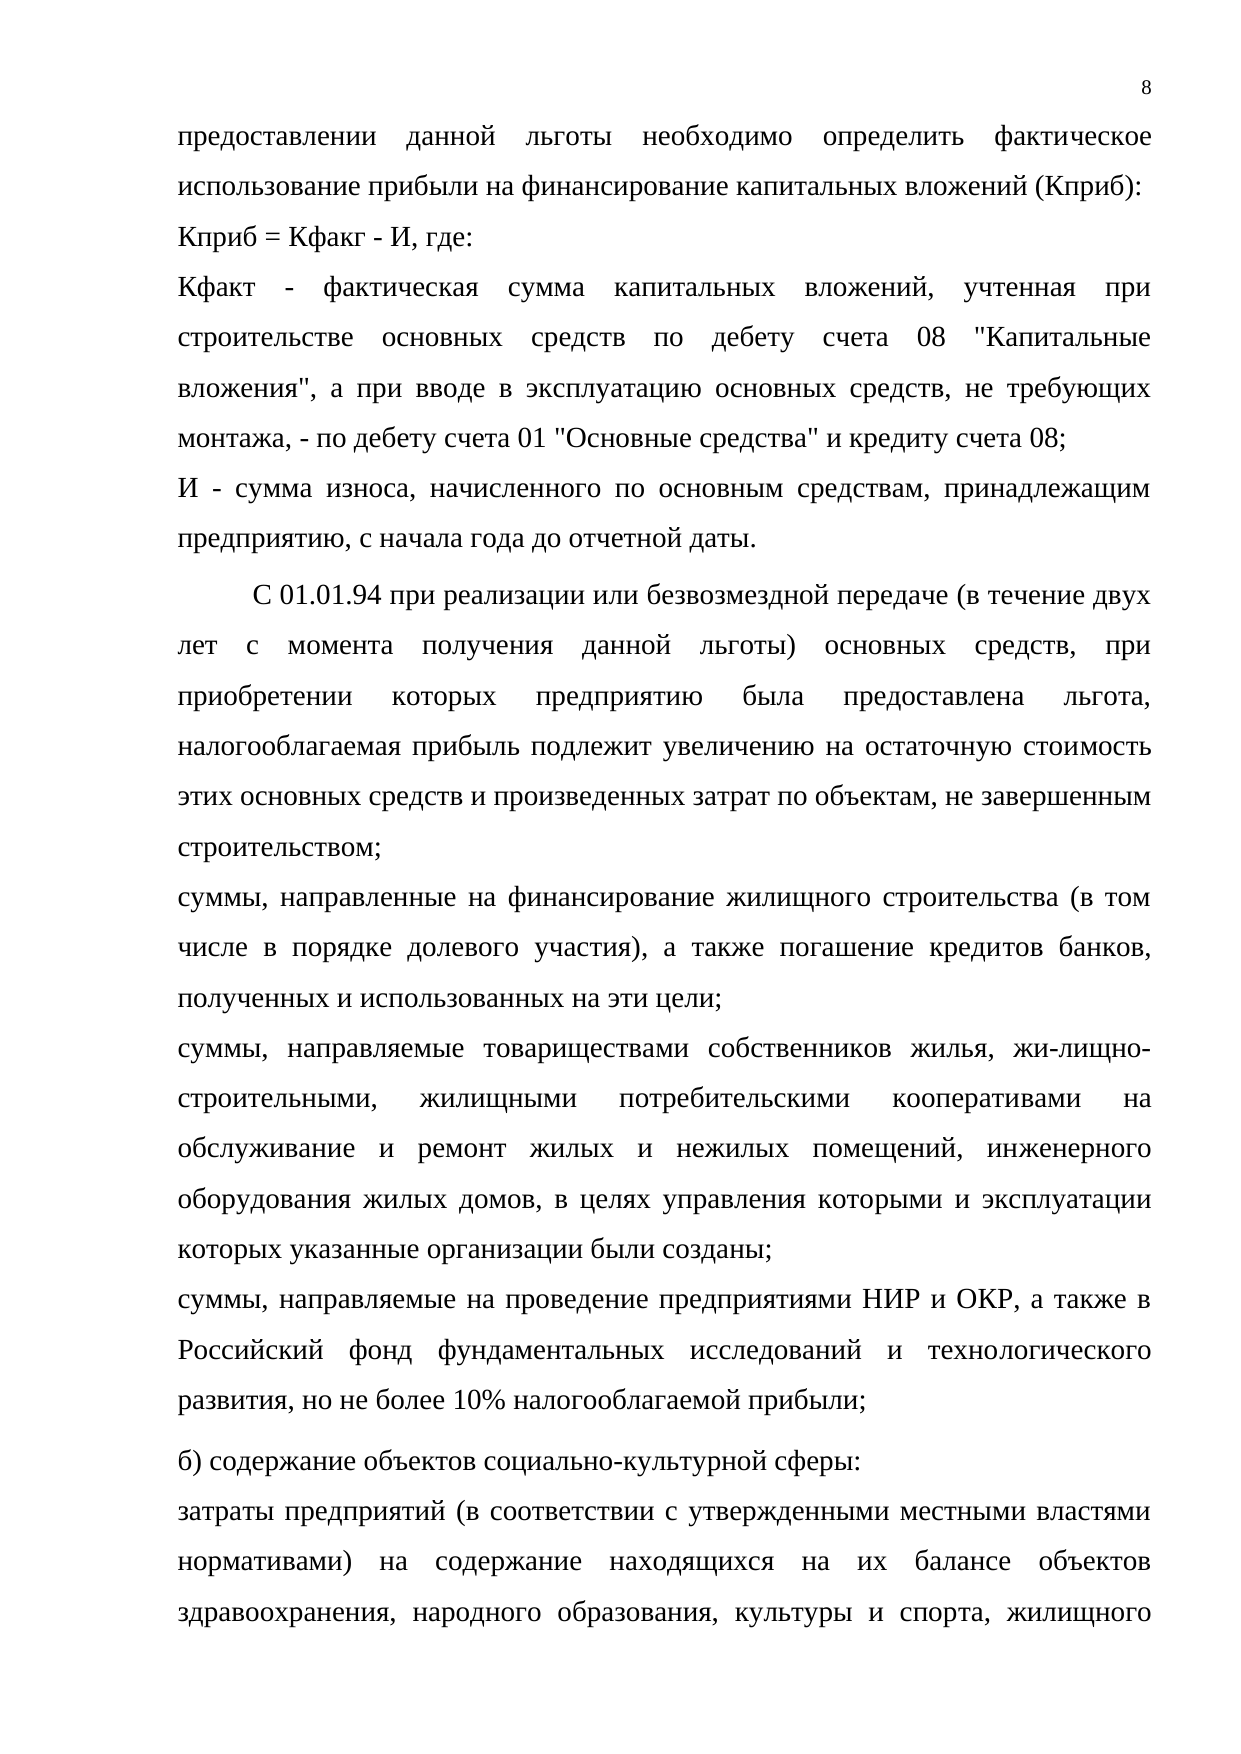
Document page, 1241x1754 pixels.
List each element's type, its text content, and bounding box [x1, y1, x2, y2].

text И - сумма износа, начисленного по основным средствам, принадлежащим предприятию, с начала года до отчетной даты. [177, 470, 1152, 554]
text суммы, направленные на финансирование жилищного строительства (в том числе в порядке долевого участия), а также погашение кредитов банков, полученных и использованных на эти цели; [177, 879, 1152, 1013]
text С 01.01.94 при реализации или безвозмездной передаче (в течение двух лет с момента получения данной льготы) основных средств, при приобретении которых предприятию была предоставлена льгота, налогооблагаемая прибыль подлежит увеличению на остаточную стоимость этих основных средств и произведенных затрат по объектам, не завершенным строительством; [177, 577, 1152, 862]
text б) содержание объектов социально-культурной сферы: [177, 1443, 1152, 1476]
text Кфакт - фактическая сумма капитальных вложений, учтенная при строительстве основных средств по дебету счета 08 "Капитальные вложения", а при вводе в эксплуатацию основных средств, не требующих монтажа, - по дебету счета 01 "Основные средства" и кредиту счета 08; [177, 269, 1152, 453]
text суммы, направляемые на проведение предприятиями НИР и ОКР, а также в Российский фонд фундаментальных исследований и технологического развития, но не более 10% налогооблагаемой прибыли; [177, 1282, 1152, 1416]
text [177, 118, 1152, 202]
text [177, 1493, 1152, 1627]
text Кприб = Кфакг - И, где: [177, 219, 1152, 252]
text суммы, направляемые товариществами собственников жилья, жи-лищно-строительными, жилищными потребительскими кооперативами на обслуживание и ремонт жилых и нежилых помещений, инженерного оборудования жилых домов, в целях управления которыми и эксплуатации которых указанные организации были созданы; [177, 1030, 1152, 1265]
